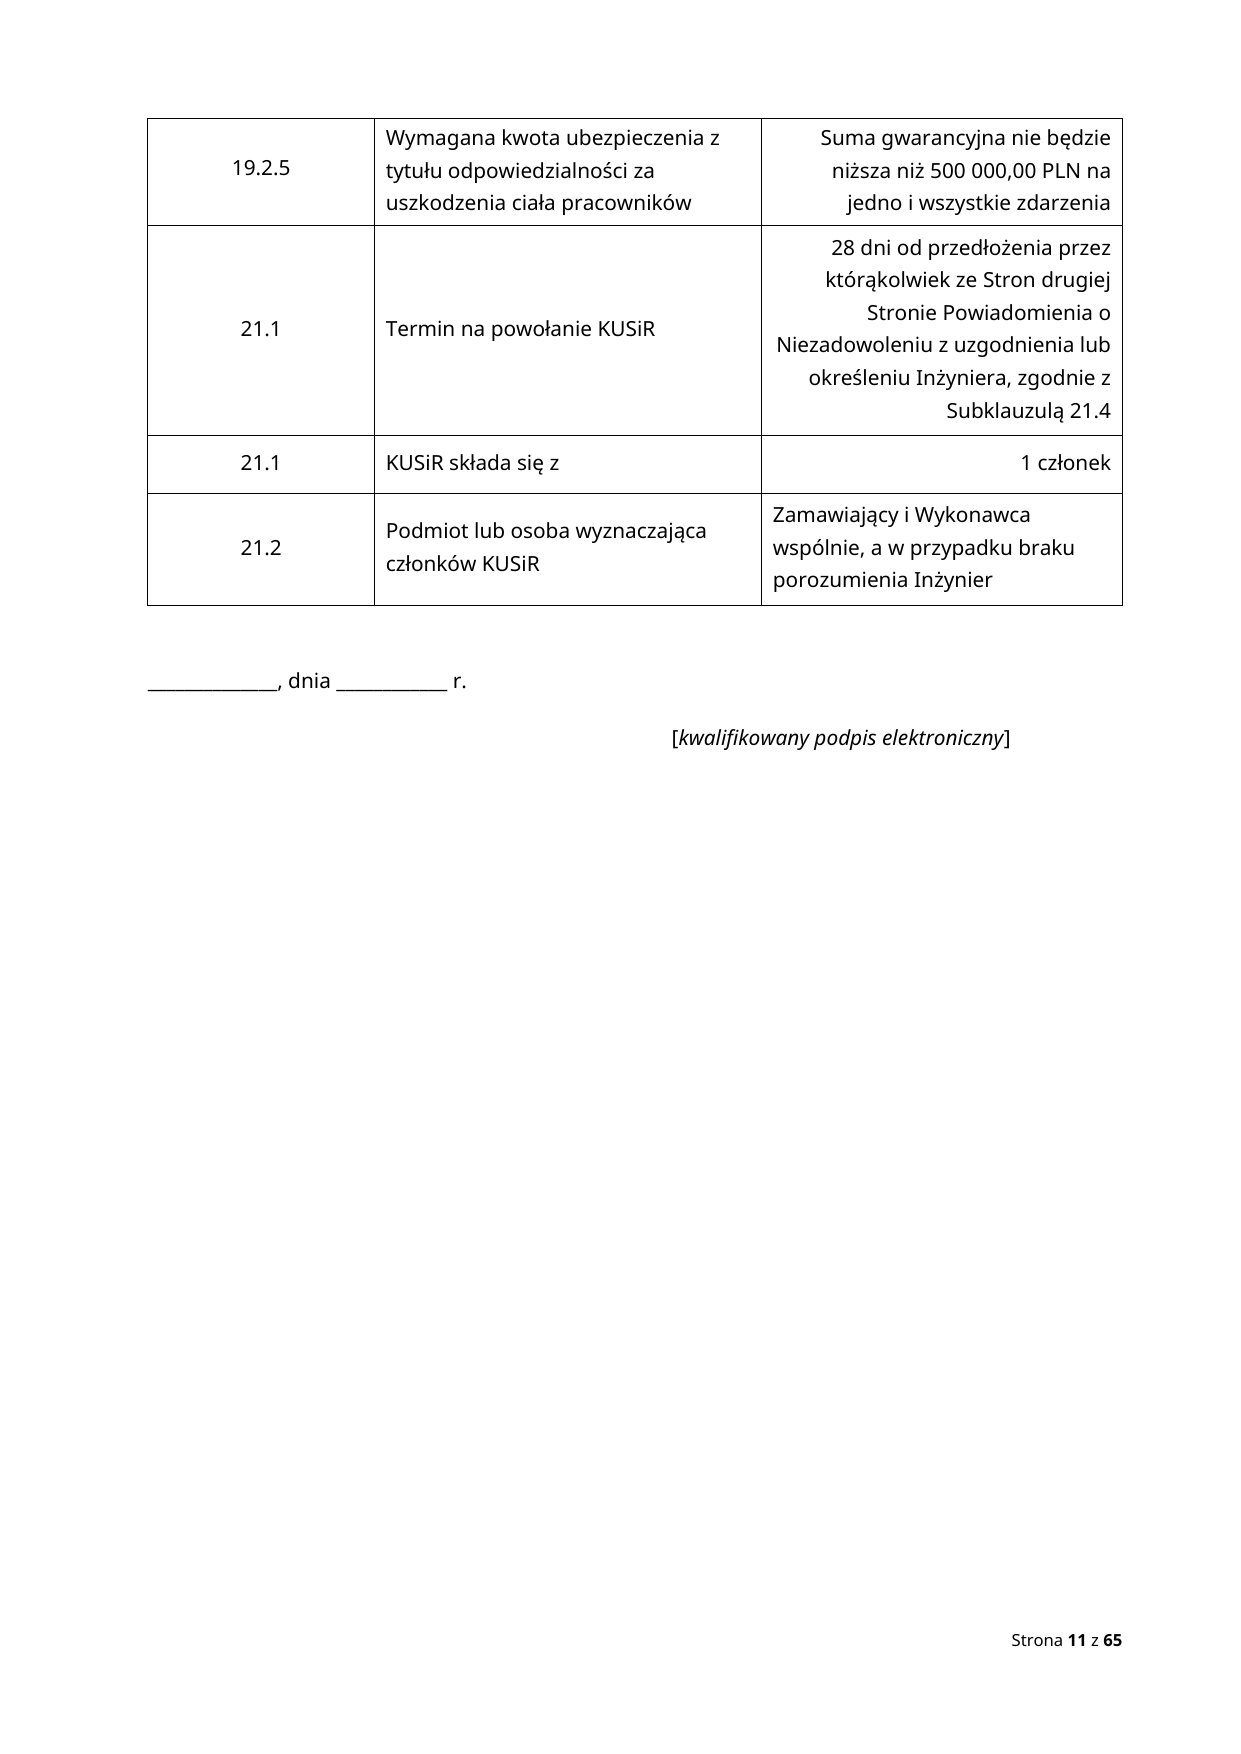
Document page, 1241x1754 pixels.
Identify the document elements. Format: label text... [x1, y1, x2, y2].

table_cell 28 dni od przedłożenia przez którąkolwiek ze Stron drugiej Stronie Powiadomienia o Niezadowoleniu z uzgodnienia lub określeniu Inżyniera, zgodnie z Subklauzulą 21.4 [762, 226, 1122, 435]
table_cell 1 członek [762, 436, 1122, 493]
table_cell 21.1 [148, 436, 374, 493]
text [kwalifikowany podpis elektroniczny] [671, 723, 1122, 752]
table_cell Termin na powołanie KUSiR [375, 226, 761, 435]
table_cell Wymagana kwota ubezpieczenia z tytułu odpowiedzialności za uszkodzenia ciała pracowników [375, 119, 761, 225]
text ______________, dnia ____________ r. [148, 667, 1122, 695]
table_cell Suma gwarancyjna nie będzie niższa niż 500 000,00 PLN na jedno i wszystkie zdarzenia [762, 119, 1122, 225]
table_cell 21.2 [148, 494, 374, 604]
table_cell Zamawiający i Wykonawca wspólnie, a w przypadku braku porozumienia Inżynier [762, 494, 1122, 604]
table_cell 21.1 [148, 226, 374, 435]
table_cell Podmiot lub osoba wyznaczająca członków KUSiR [375, 494, 761, 604]
table_cell 19.2.5 [148, 119, 374, 225]
table_cell KUSiR składa się z [375, 436, 761, 493]
